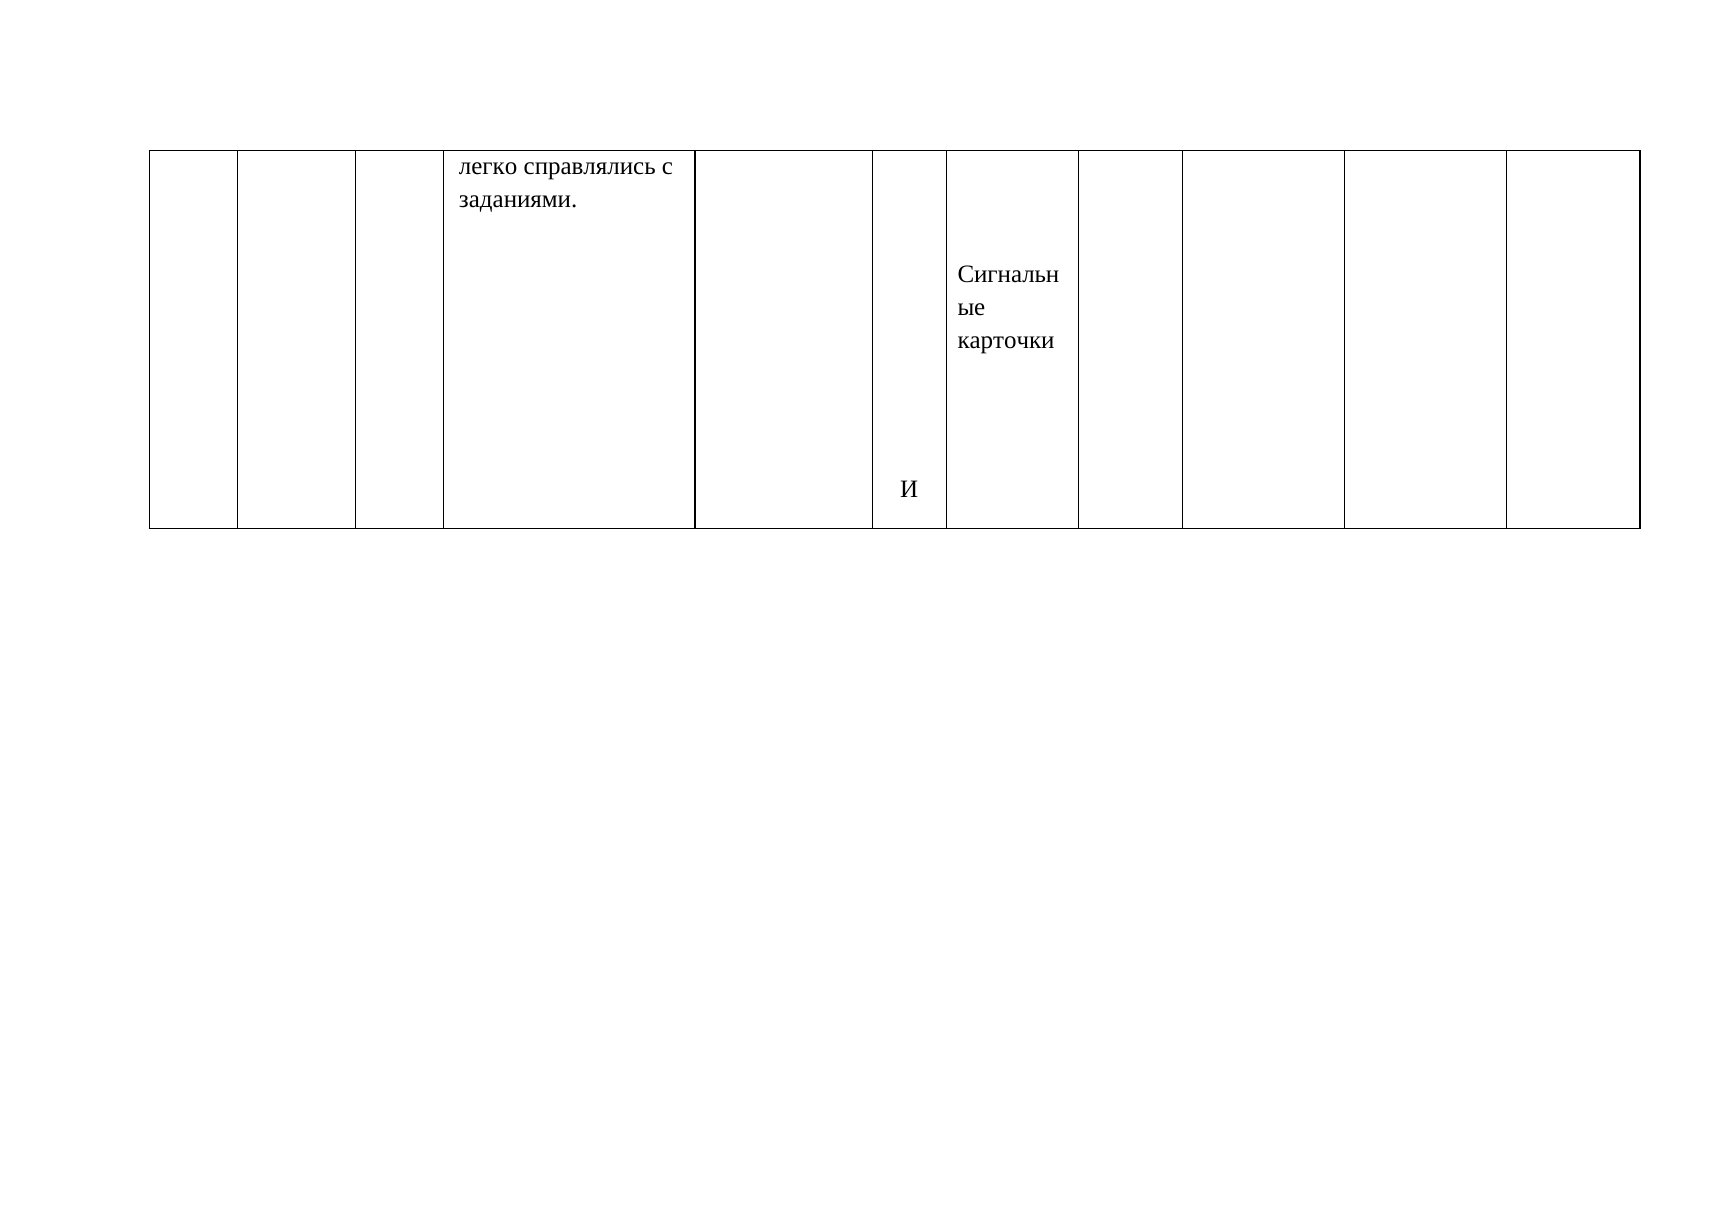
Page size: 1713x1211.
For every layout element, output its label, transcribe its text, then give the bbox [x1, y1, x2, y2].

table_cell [238, 151, 355, 528]
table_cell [1079, 151, 1182, 528]
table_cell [444, 151, 694, 528]
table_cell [1345, 151, 1506, 528]
table_cell Ф П И [873, 151, 946, 528]
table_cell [356, 151, 443, 528]
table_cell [150, 151, 237, 528]
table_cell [696, 151, 872, 528]
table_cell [1507, 151, 1639, 528]
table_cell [1183, 151, 1344, 528]
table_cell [947, 151, 1078, 528]
